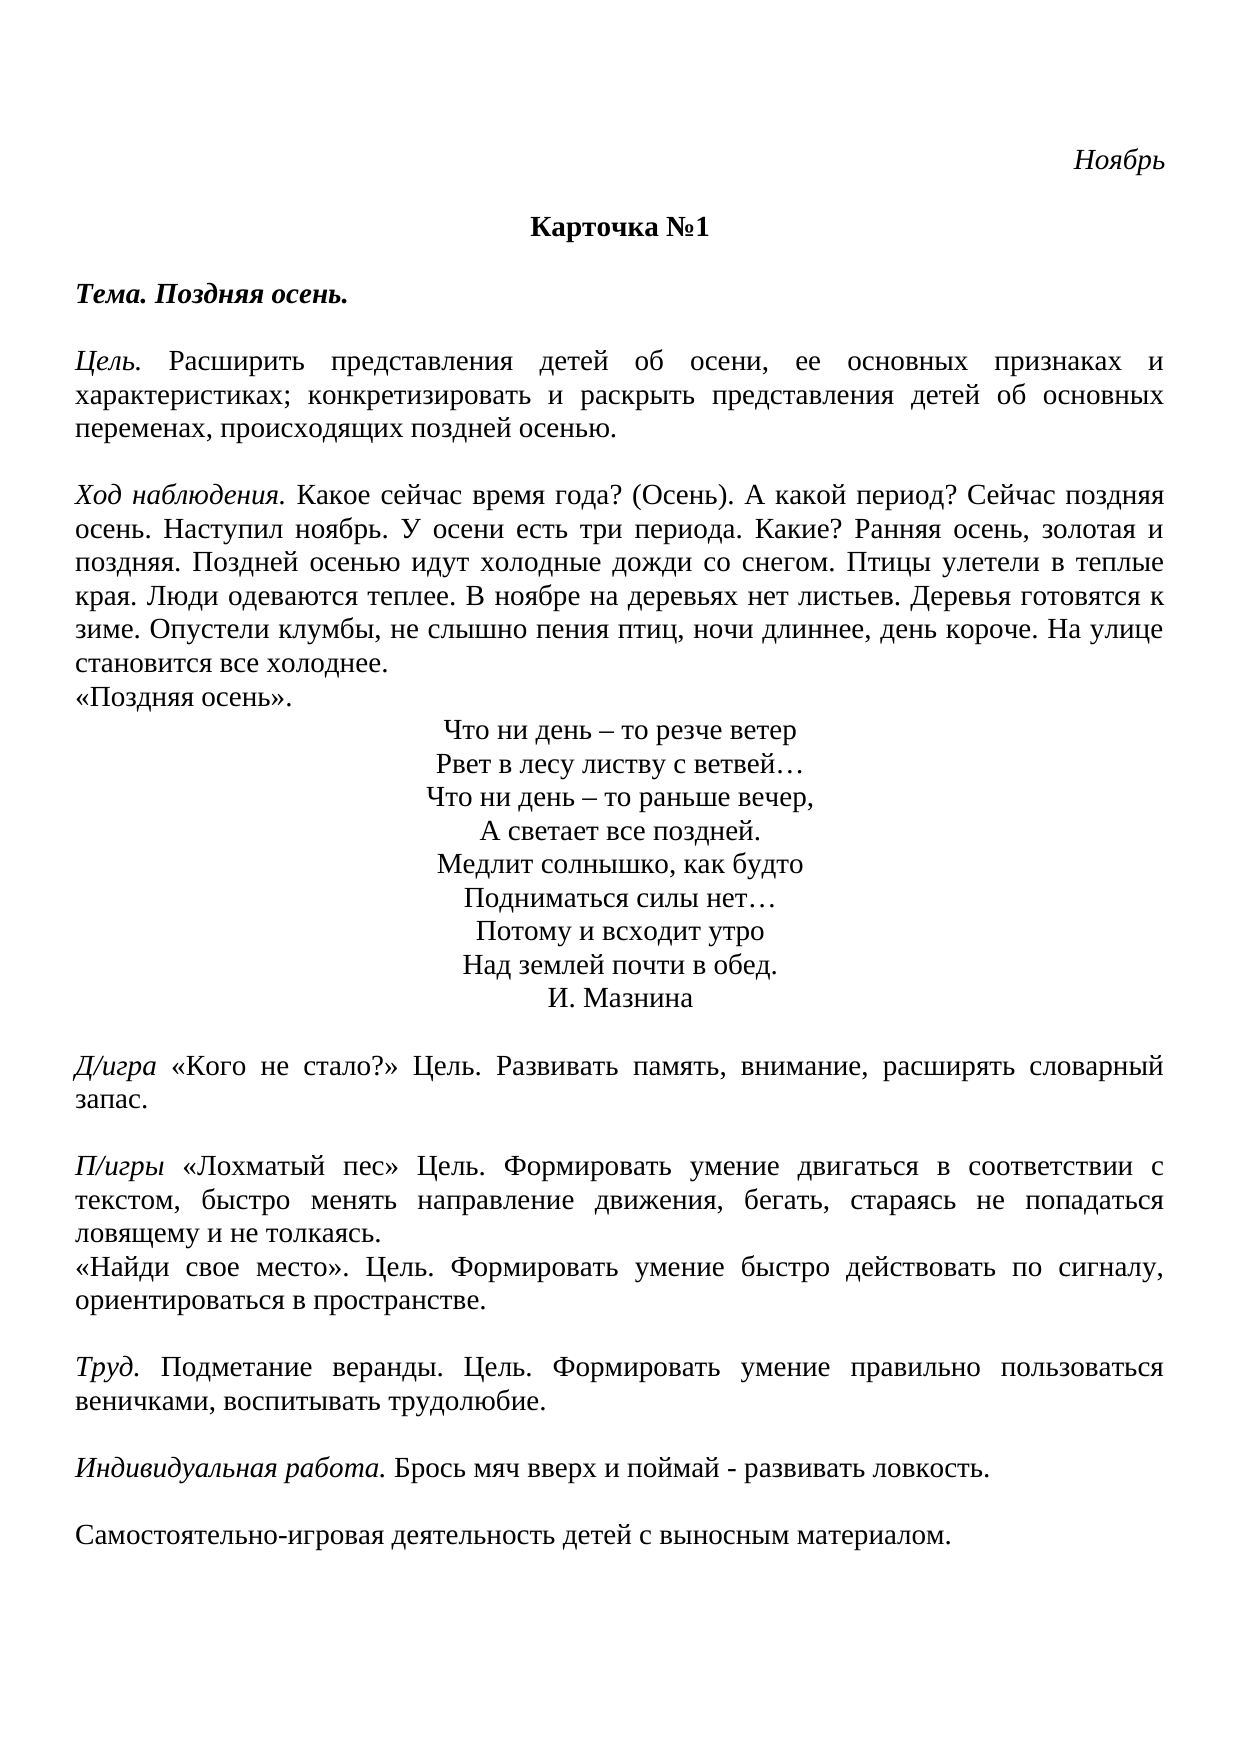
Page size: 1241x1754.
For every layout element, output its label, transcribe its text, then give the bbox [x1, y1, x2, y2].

text «Поздняя осень». [75, 679, 1165, 712]
text Ноябрь [75, 142, 1165, 176]
text Подниматься силы нет… [75, 880, 1165, 913]
text Самостоятельно-игровая деятельность детей с выносным материалом. [75, 1517, 1165, 1551]
text Медлит солнышко, как будто [75, 846, 1165, 880]
text А светает все поздней. [75, 813, 1165, 846]
text «Найди свое место». Цель. Формировать умение быстро действовать по сигналу, ориентироваться в пространстве. [75, 1249, 1165, 1316]
text Рвет в лесу листву с ветвей… [75, 746, 1165, 779]
text Ход наблюдения. Какое сейчас время года? (Осень). А какой период? Сейчас поздняя осень. Наступил ноябрь. У осени есть три периода. Какие? Ранняя осень, золотая и поздняя. Поздней осенью идут холодные дожди со снегом. Птицы улетели в теплые края. Люди одеваются теплее. В ноябре на деревьях нет листьев. Деревья готовятся к зиме. Опустели клумбы, не слышно пения птиц, ночи длиннее, день короче. На улице становится все холоднее. [75, 477, 1165, 679]
text Цель. Расширить представления детей об осени, ее основных признаках и характеристиках; конкретизировать и раскрыть представления детей об основных переменах, происходящих поздней осенью. [75, 343, 1165, 444]
text И. Мазнина [75, 981, 1165, 1014]
text Потому и всходит утро [75, 913, 1165, 947]
text П/игры «Лохматый пес» Цель. Формировать умение двигаться в соответствии с текстом, быстро менять направление движения, бегать, стараясь не попадаться ловящему и не толкаясь. [75, 1148, 1165, 1249]
text Индивидуальная работа. Брось мяч вверх и поймай - развивать ловкость. [75, 1450, 1165, 1484]
text Труд. Подметание веранды. Цель. Формировать умение правильно пользоваться веничками, воспитывать трудолюбие. [75, 1349, 1165, 1417]
text Тема. Поздняя осень. [75, 276, 1165, 310]
text Карточка №1 [75, 209, 1165, 243]
text Что ни день – то раньше вечер, [75, 779, 1165, 813]
text Над землей почти в обед. [75, 947, 1165, 981]
text Д/игра «Кого не стало?» Цель. Развивать память, внимание, расширять словарный запас. [75, 1048, 1165, 1115]
text Что ни день – то резче ветер [75, 712, 1165, 746]
